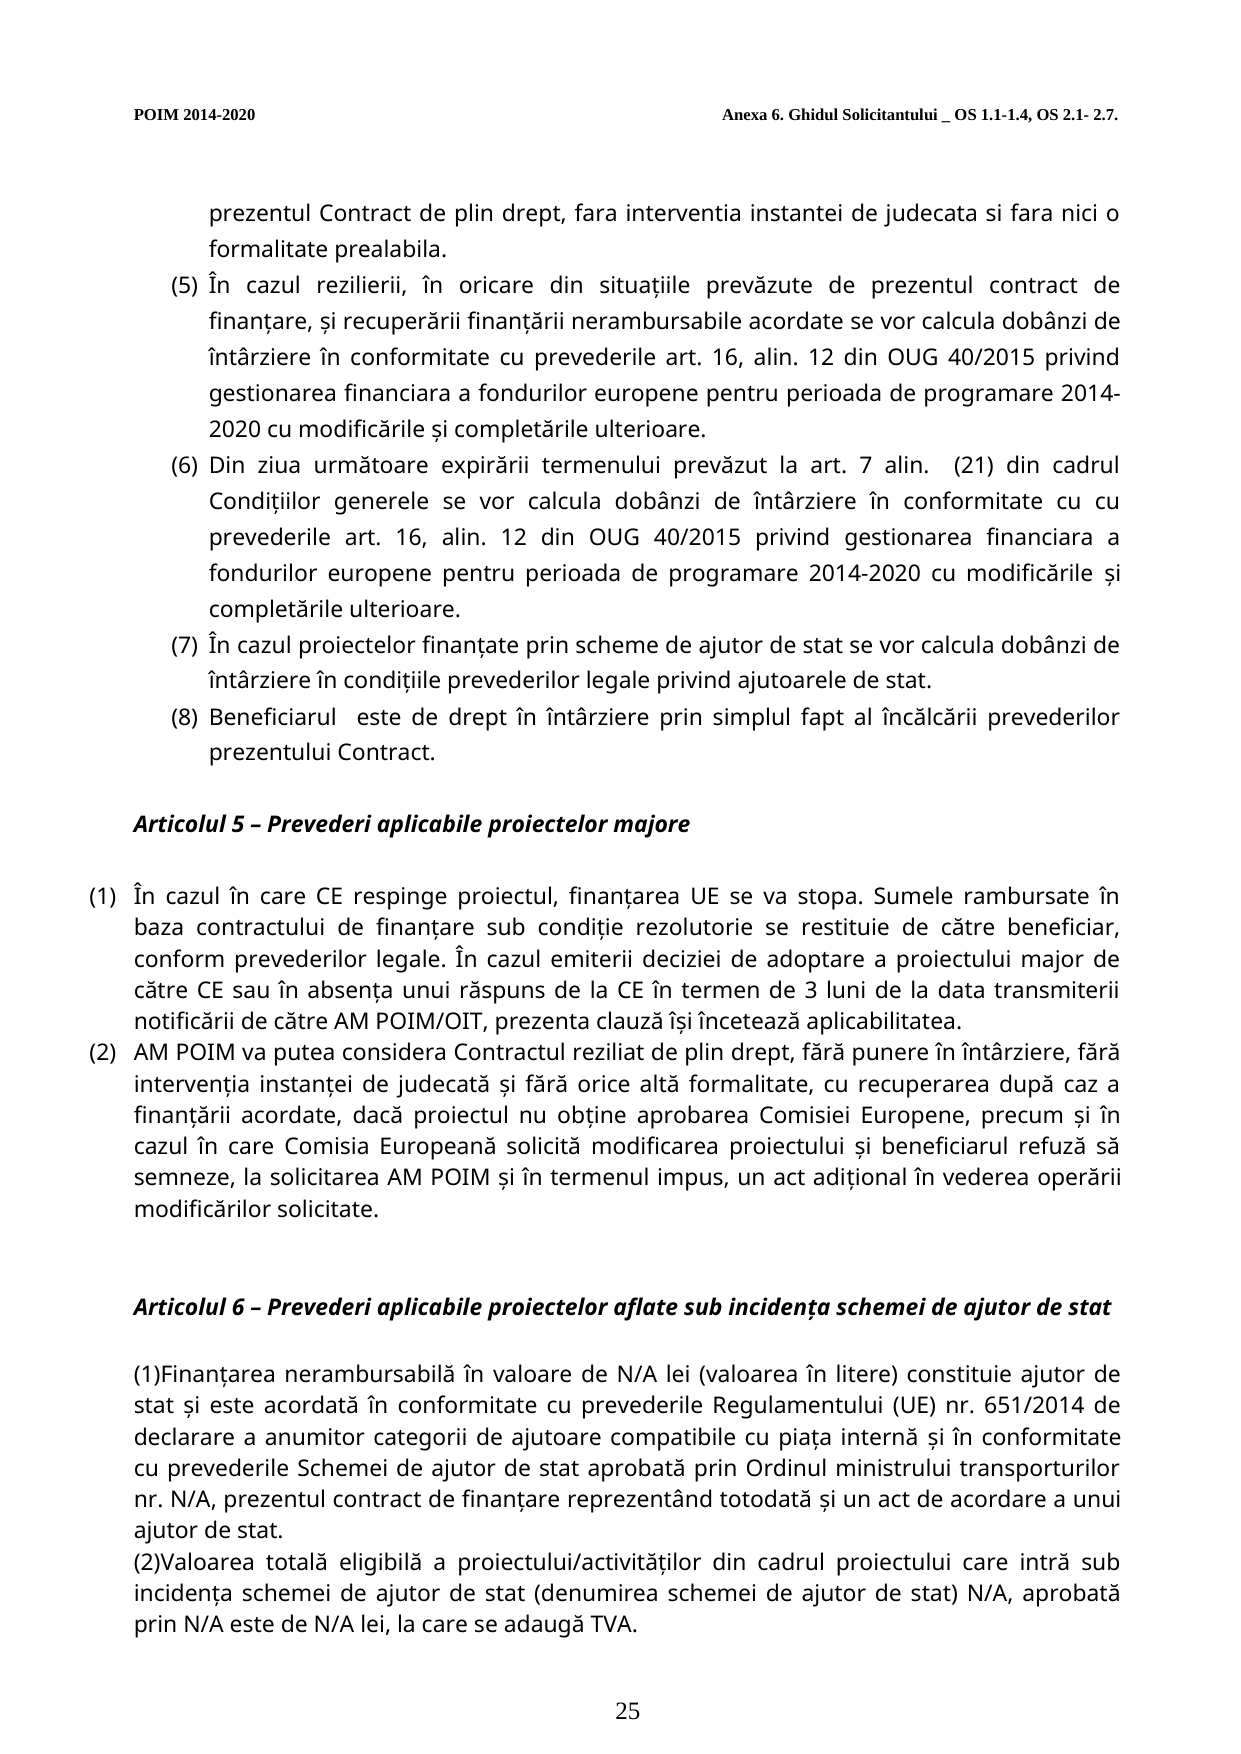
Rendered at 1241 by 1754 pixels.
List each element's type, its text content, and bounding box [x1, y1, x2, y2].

list În cazul în care CE respinge proiectul, finanțarea UE se va stopa. Sumele rambursate în baza contractului de finanțare sub condiție rezolutorie se restituie de către beneficiar, conform prevederilor legale. În cazul emiterii deciziei de adoptare a proiectului major de către CE sau în absența unui răspuns de la CE în termen de 3 luni de la data transmiterii notificării de către AM POIM/OIT, prezenta clauză își încetează aplicabilitatea. [89, 880, 1122, 1036]
list Din ziua următoare expirării termenului prevăzut la art. 7 alin. (21) din cadrul Condițiilor generele se vor calcula dobânzi de întârziere în conformitate cu cu prevederile art. 16, alin. 12 din OUG 40/2015 privind gestionarea financiara a fondurilor europene pentru perioada de programare 2014-2020 cu modificările și completările ulterioare. [171, 449, 1122, 624]
list AM POIM va putea considera Contractul reziliat de plin drept, fără punere în întârziere, fără intervenţia instanţei de judecată şi fără orice altă formalitate, cu recuperarea după caz a finanţării acordate, dacă proiectul nu obţine aprobarea Comisiei Europene, precum şi în cazul în care Comisia Europeană solicită modificarea proiectului şi beneficiarul refuză să semneze, la solicitarea AM POIM şi în termenul impus, un act adiţional în vederea operării modificărilor solicitate. [89, 1036, 1122, 1224]
text (1)Finanțarea nerambursabilă în valoare de N/A lei (valoarea în litere) constituie ajutor de stat și este acordată în conformitate cu prevederile Regulamentului (UE) nr. 651/2014 de declarare a anumitor categorii de ajutoare compatibile cu piața internă și în conformitate cu prevederile Schemei de ajutor de stat aprobată prin Ordinul ministrului transporturilor nr. N/A, prezentul contract de finanțare reprezentând totodată și un act de acordare a unui ajutor de stat. [133, 1358, 1122, 1546]
list În cazul rezilierii, în oricare din situațiile prevăzute de prezentul contract de finanțare, și recuperării finanțării nerambursabile acordate se vor calcula dobânzi de întârziere în conformitate cu prevederile art. 16, alin. 12 din OUG 40/2015 privind gestionarea financiara a fondurilor europene pentru perioada de programare 2014-2020 cu modificările și completările ulterioare. [171, 269, 1122, 444]
text Articolul 6 – Prevederi aplicabile proiectelor aflate sub incidența schemei de ajutor de stat [133, 1291, 1122, 1322]
list (2)Valoarea totală eligibilă a proiectului/activităților din cadrul proiectului care intră sub incidența schemei de ajutor de stat (denumirea schemei de ajutor de stat) N/A, aprobată prin N/A este de N/A lei, la care se adaugă TVA. [133, 1546, 1122, 1639]
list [171, 197, 1122, 264]
text Articolul 5 – Prevederi aplicabile proiectelor majore [133, 808, 1122, 839]
list În cazul proiectelor finanțate prin scheme de ajutor de stat se vor calcula dobânzi de întârziere în condițiile prevederilor legale privind ajutoarele de stat. [171, 628, 1122, 696]
list Beneficiarul este de drept în întârziere prin simplul fapt al încălcării prevederilor prezentului Contract. [171, 700, 1122, 768]
